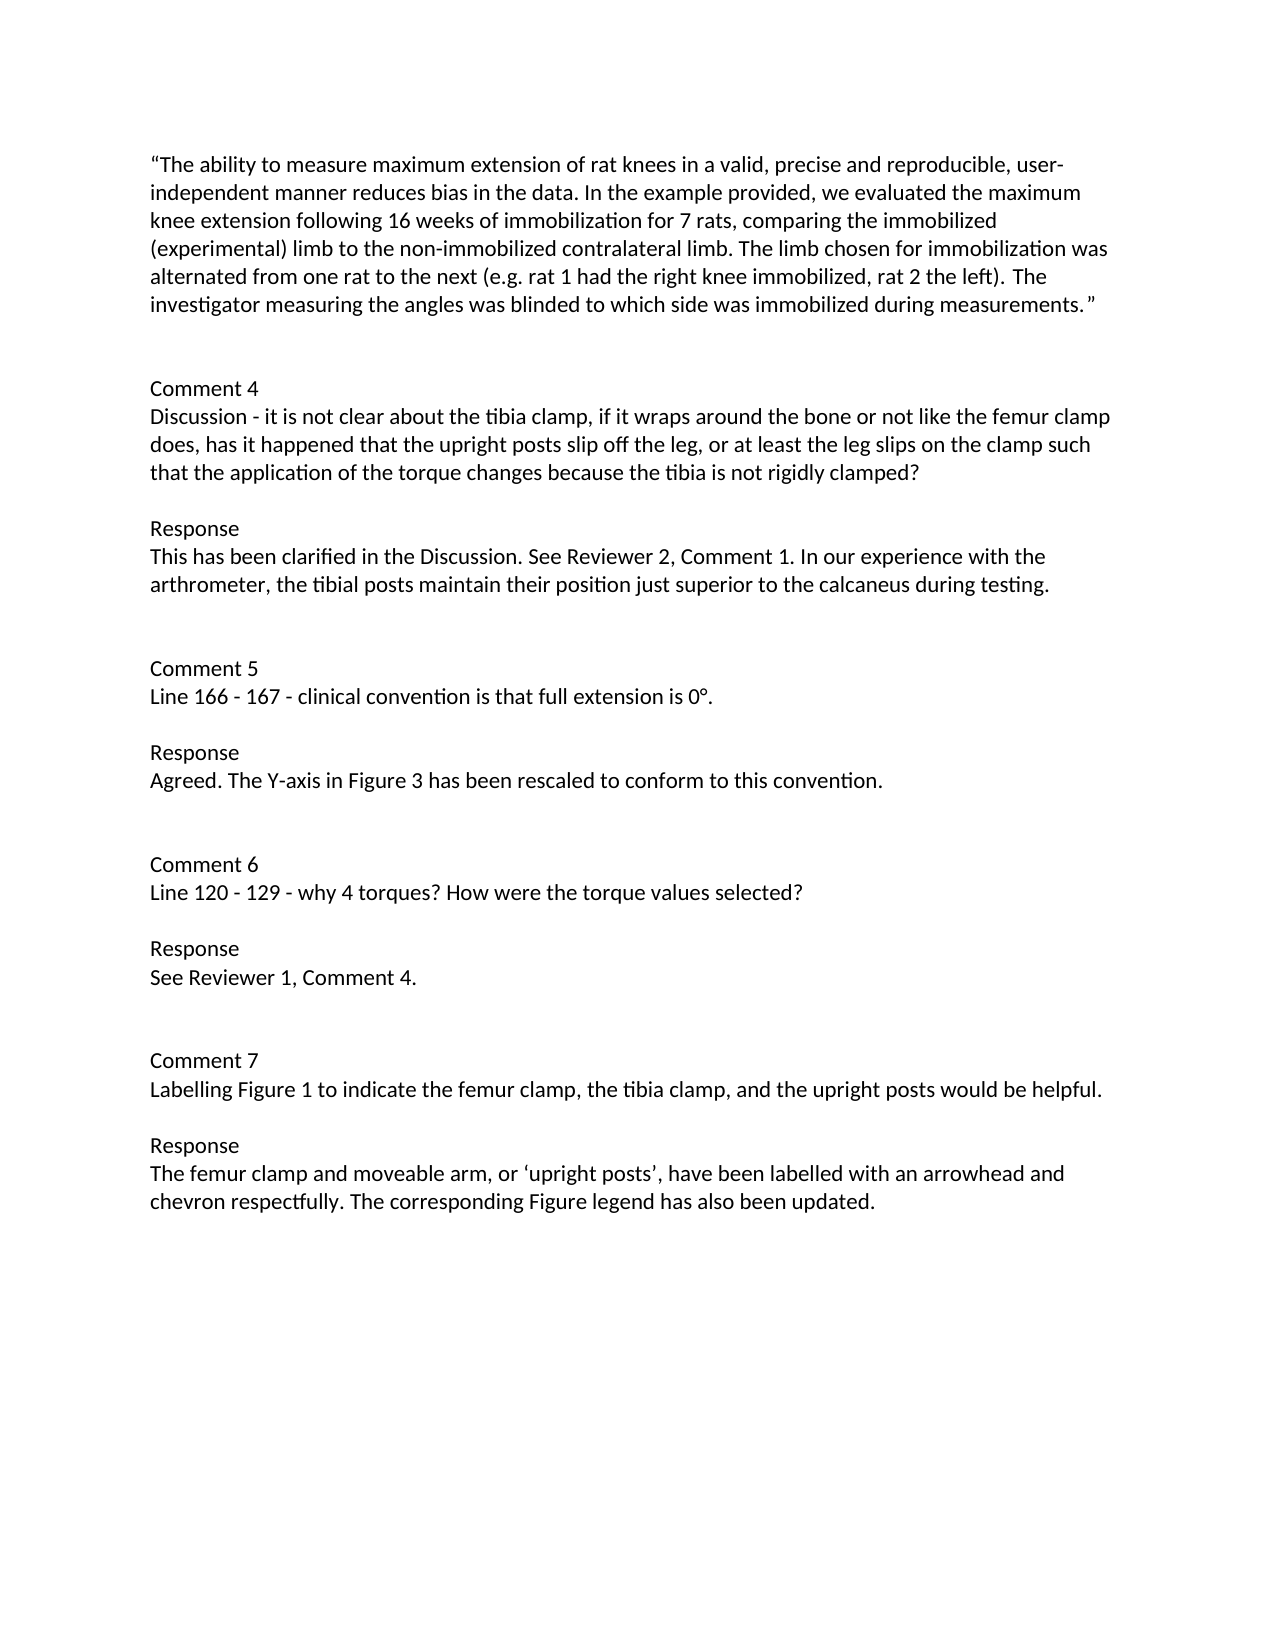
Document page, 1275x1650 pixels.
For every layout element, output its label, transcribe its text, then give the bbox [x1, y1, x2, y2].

text Discussion - it is not clear about the tibia clamp, if it wraps around the bone or not like the femur clamp does, has it happened that the upright posts slip off the leg, or at least the leg slips on the clamp such that the application of the torque changes because the tibia is not rigidly clamped? [150, 402, 1125, 486]
text Comment 7 [150, 1047, 1125, 1075]
text Response [150, 738, 1125, 766]
text Comment 5 [150, 654, 1125, 682]
text This has been clarified in the Discussion. See Reviewer 2, Comment 1. In our experience with the arthrometer, the tibial posts maintain their position just superior to the calcaneus during testing. [150, 542, 1125, 598]
text Response [150, 934, 1125, 963]
text Comment 4 [150, 374, 1125, 402]
text Comment 6 [150, 851, 1125, 878]
text “The ability to measure maximum extension of rat knees in a valid, precise and reproducible, user-independent manner reduces bias in the data. In the example provided, we evaluated the maximum knee extension following 16 weeks of immobilization for 7 rats, comparing the immobilized (experimental) limb to the non-immobilized contralateral limb. The limb chosen for immobilization was alternated from one rat to the next (e.g. rat 1 had the right knee immobilized, rat 2 the left). The investigator measuring the angles was blinded to which side was immobilized during measurements.” [150, 150, 1125, 318]
text Agreed. The Y-axis in Figure 3 has been rescaled to conform to this convention. [150, 766, 1125, 794]
text Response [150, 1131, 1125, 1159]
text Line 166 - 167 - clinical convention is that full extension is 0°. [150, 682, 1125, 738]
text Response [150, 514, 1125, 542]
text Line 120 - 129 - why 4 torques? How were the torque values selected? [150, 878, 1125, 934]
text Labelling Figure 1 to indicate the femur clamp, the tibia clamp, and the upright posts would be helpful. [150, 1075, 1125, 1103]
text See Reviewer 1, Comment 4. [150, 963, 1125, 991]
text The femur clamp and moveable arm, or ‘upright posts’, have been labelled with an arrowhead and chevron respectfully. The corresponding Figure legend has also been updated. [150, 1159, 1125, 1215]
